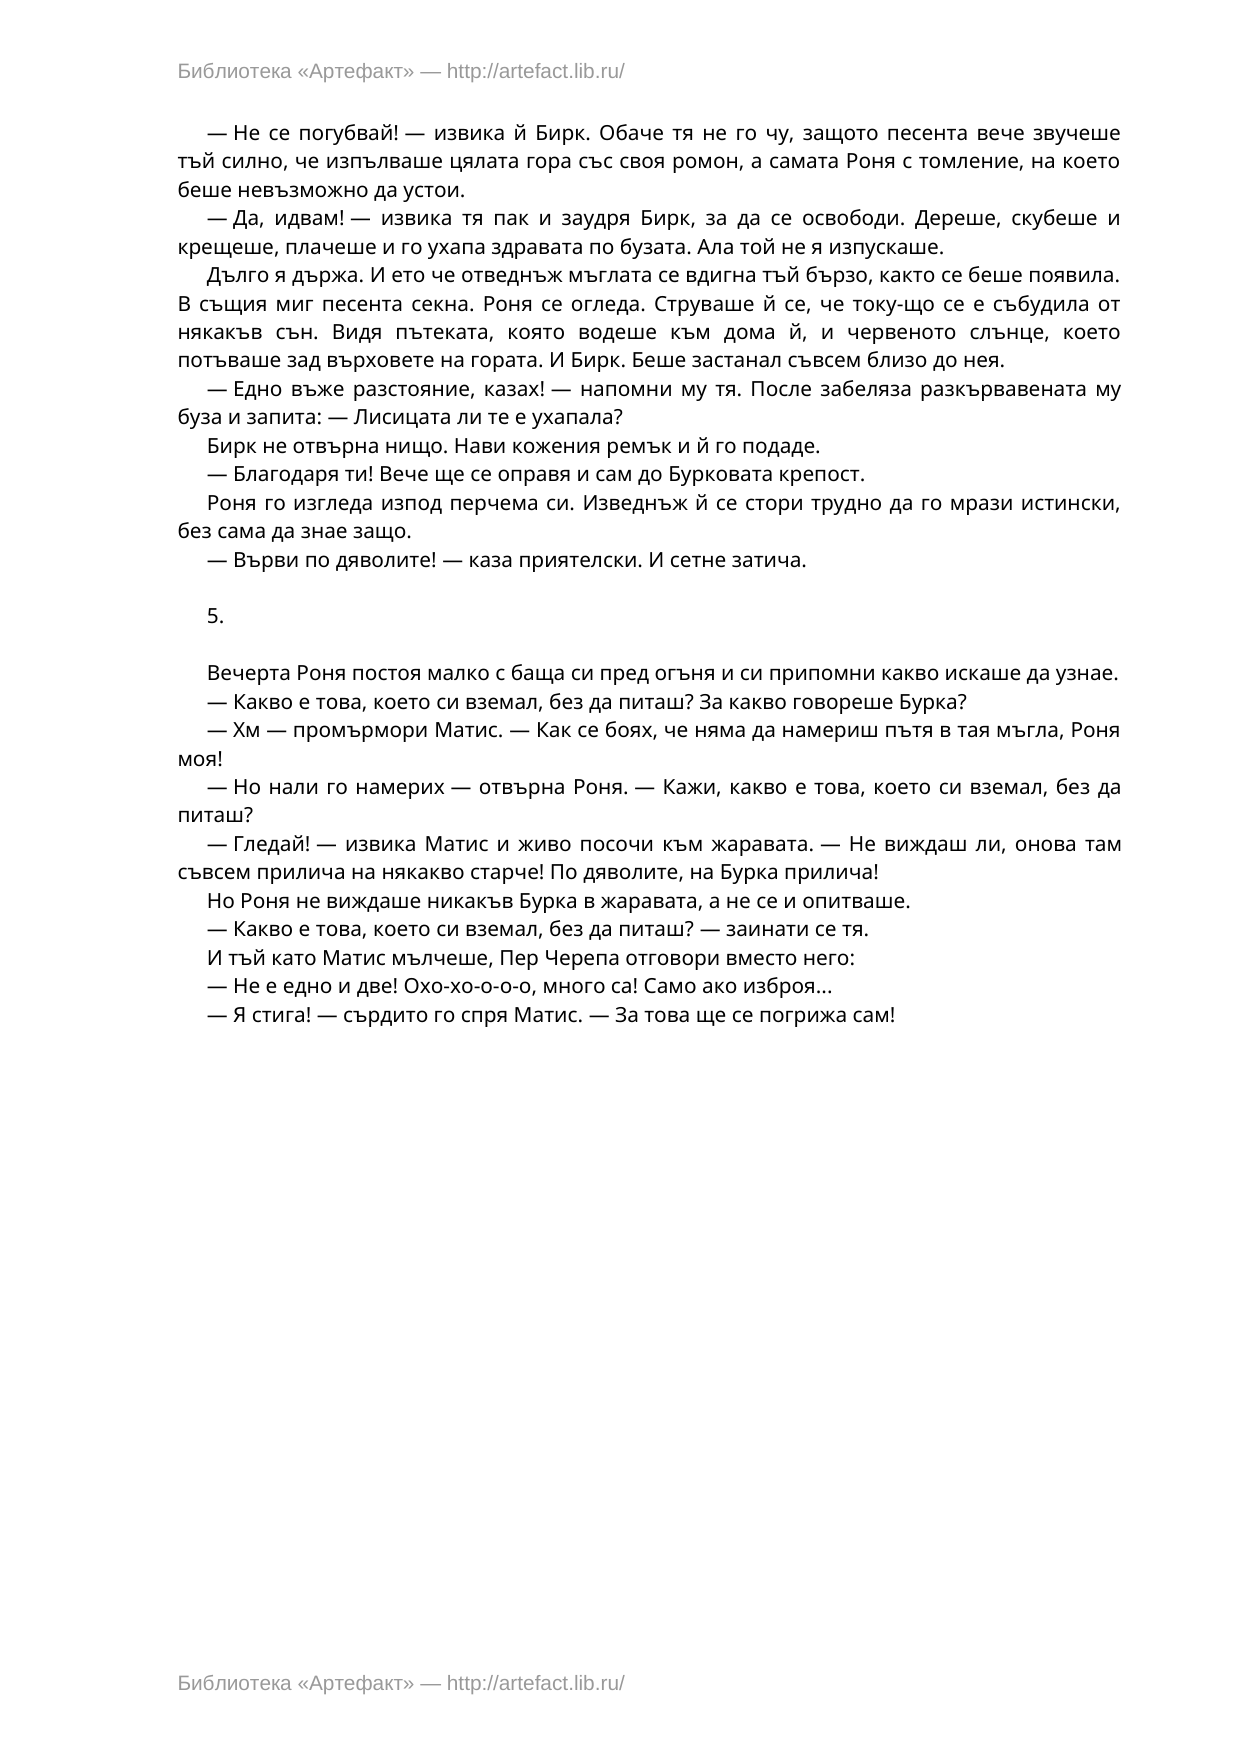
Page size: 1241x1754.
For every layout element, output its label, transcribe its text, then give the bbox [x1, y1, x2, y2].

text Но Роня не виждаше никакъв Бурка в жаравата, а не се и опитваше. [177, 886, 1122, 914]
text — Я стига! — сърдито го спря Матис. — За това ще се погрижа сам! [177, 1000, 1122, 1028]
text — Какво е това, което си вземал, без да питаш? — заинати се тя. [177, 914, 1122, 943]
text — Гледай! — извика Матис и живо посочи към жаравата. — Не виждаш ли, онова там съвсем прилича на някакво старче! По дяволите, на Бурка прилича! [177, 829, 1122, 886]
text — Едно въже разстояние, казах! — напомни му тя. После забеляза разкървавената му буза и запита: — Лисицата ли те е ухапала? [177, 374, 1122, 431]
text — Върви по дяволите! — каза приятелски. И сетне затича. [177, 545, 1122, 573]
text — Не е едно и две! Охо-хо-о-о-о, много са! Само ако изброя... [177, 971, 1122, 1000]
text — Да, идвам! — извика тя пак и заудря Бирк, за да се освободи. Дереше, скубеше и крещеше, плачеше и го ухапа здравата по бузата. Ала той не я изпускаше. [177, 203, 1122, 260]
text Бирк не отвърна нищо. Нави кожения ремък и й го подаде. [177, 431, 1122, 459]
text — Благодаря ти! Вече ще се оправя и сам до Бурковата крепост. [177, 459, 1122, 488]
subtitle 5. [177, 602, 1122, 630]
text Дълго я държа. И ето че отведнъж мъглата се вдигна тъй бързо, както се беше появила. В същия миг песента секна. Роня се огледа. Струваше й се, че току-що се е събудила от някакъв сън. Видя пътеката, която водеше към дома й, и червеното слънце, което потъваше зад върховете на гората. И Бирк. Беше застанал съвсем близо до нея. [177, 260, 1122, 374]
text — Но нали го намерих — отвърна Роня. — Кажи, какво е това, което си вземал, без да питаш? [177, 772, 1122, 829]
text — Хм — промърмори Матис. — Как се боях, че няма да намериш пътя в тая мъгла, Роня моя! [177, 715, 1122, 772]
text Роня го изгледа изпод перчема си. Изведнъж й се стори трудно да го мрази истински, без сама да знае защо. [177, 488, 1122, 545]
text Вечерта Роня постоя малко с баща си пред огъня и си припомни какво искаше да узнае. [177, 658, 1122, 687]
text — Какво е това, което си вземал, без да питаш? За какво говореше Бурка? [177, 687, 1122, 715]
text И тъй като Матис мълчеше, Пер Черепа отговори вместо него: [177, 943, 1122, 971]
text — Не се погубвай! — извика й Бирк. Обаче тя не го чу, защото песента вече звучеше тъй силно, че изпълваше цялата гора със своя ромон, а самата Роня с томление, на което беше невъзможно да устои. [177, 118, 1122, 203]
